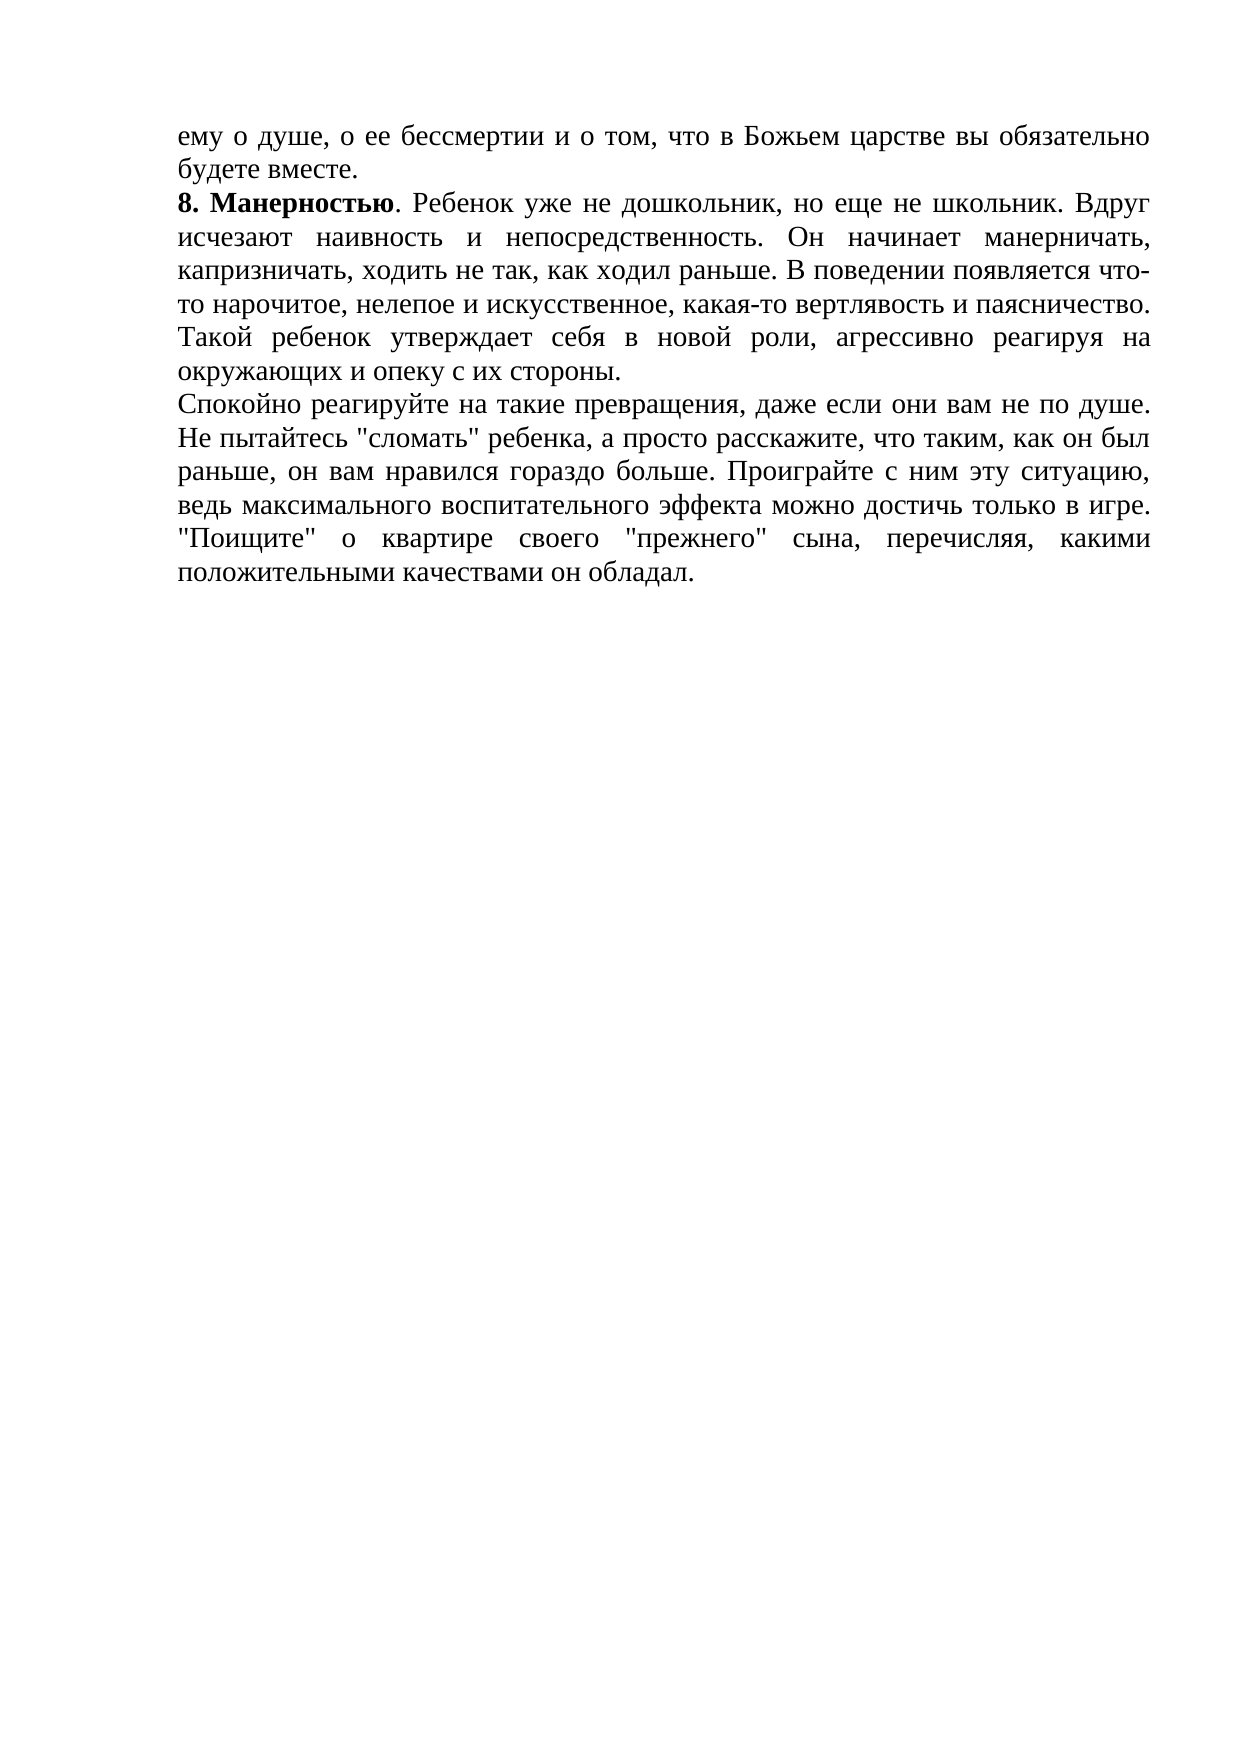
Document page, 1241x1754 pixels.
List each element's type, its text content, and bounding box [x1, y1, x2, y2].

text Спокойно реагируйте на такие превращения, даже если они вам не по душе. Не пытайтесь "сломать" ребенка, а просто расскажите, что таким, как он был раньше, он вам нравился гораздо больше. Проиграйте с ним эту ситуацию, ведь максимального воспитательного эффекта можно достичь только в игре. "Поищите" о квартире своего "прежнего" сына, перечисляя, какими положительными качествами он обладал. [177, 386, 1152, 588]
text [177, 118, 1152, 185]
text 8. Манерностью. Ребенок уже не дошкольник, но еще не школьник. Вдруг исчезают наивность и непосредственность. Он начинает манерничать, капризничать, ходить не так, как ходил раньше. В поведении появляется что-то нарочитое, нелепое и искусственное, какая-то вертлявость и паясничество. Такой ребенок утверждает себя в новой роли, агрессивно реагируя на окружающих и опеку с их стороны. [177, 185, 1152, 386]
